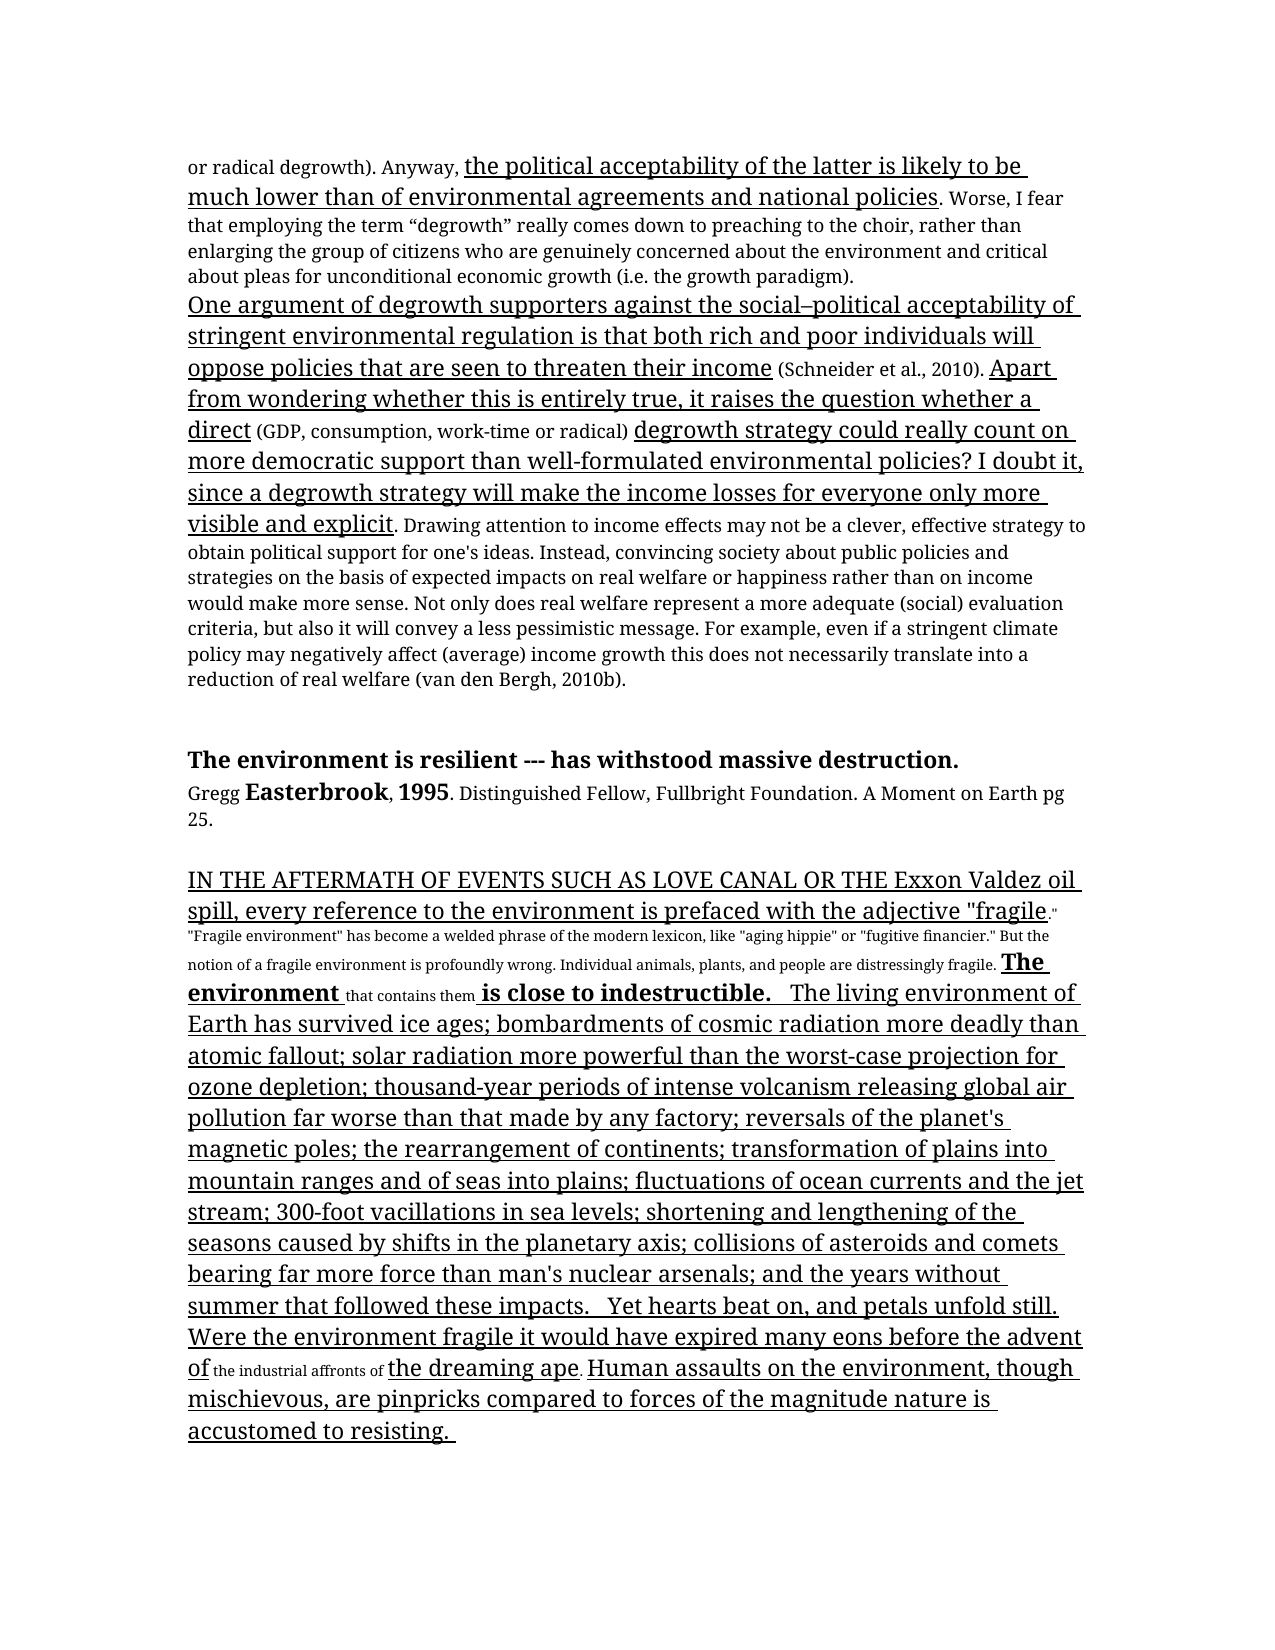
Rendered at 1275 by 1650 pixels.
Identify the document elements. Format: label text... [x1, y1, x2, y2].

text IN THE AFTERMATH OF EVENTS SUCH AS LOVE CANAL OR THE Exxon Valdez oil spill, every reference to the environment is prefaced with the adjective "fragile." "Fragile environment" has become a welded phrase of the modern lexicon, like "aging hippie" or "fugitive financier." But the notion of a fragile environment is profoundly wrong. Individual animals, plants, and people are distressingly fragile. The environment that contains them is close to indestructible. The living environment of Earth has survived ice ages; bombardments of cosmic radiation more deadly than atomic fallout; solar radiation more powerful than the worst-case projection for ozone depletion; thousand-year periods of intense volcanism releasing global air pollution far worse than that made by any factory; reversals of the planet's magnetic poles; the rearrangement of continents; transformation of plains into mountain ranges and of seas into plains; fluctuations of ocean currents and the jet stream; 300-foot vacillations in sea levels; shortening and lengthening of the seasons caused by shifts in the planetary axis; collisions of asteroids and comets bearing far more force than man's nuclear arsenals; and the years without summer that followed these impacts. Yet hearts beat on, and petals unfold still. Were the environment fragile it would have expired many eons before the advent of the industrial affronts of the dreaming ape. Human assaults on the environment, though mischievous, are pinpricks compared to forces of the magnitude nature is accustomed to resisting. [187, 863, 1087, 1446]
text Gregg Easterbrook, 1995. Distinguished Fellow, Fullbright Foundation. A Moment on Earth pg 25. [187, 776, 1087, 832]
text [187, 150, 1087, 289]
subtitle The environment is resilient --- has withstood massive destruction. [187, 744, 1087, 776]
text One argument of degrowth supporters against the social–political acceptability of stringent environmental regulation is that both rich and poor individuals will oppose policies that are seen to threaten their income (Schneider et al., 2010). Apart from wondering whether this is entirely true, it raises the question whether a direct (GDP, consumption, work-time or radical) degrowth strategy could really count on more democratic support than well-formulated environmental policies? I doubt it, since a degrowth strategy will make the income losses for everyone only more visible and explicit. Drawing attention to income effects may not be a clever, effective strategy to obtain political support for one's ideas. Instead, convincing society about public policies and strategies on the basis of expected impacts on real welfare or happiness rather than on income would make more sense. Not only does real welfare represent a more adequate (social) evaluation criteria, but also it will convey a less pessimistic message. For example, even if a stringent climate policy may negatively affect (average) income growth this does not necessarily translate into a reduction of real welfare (van den Bergh, 2010b). [187, 289, 1087, 692]
